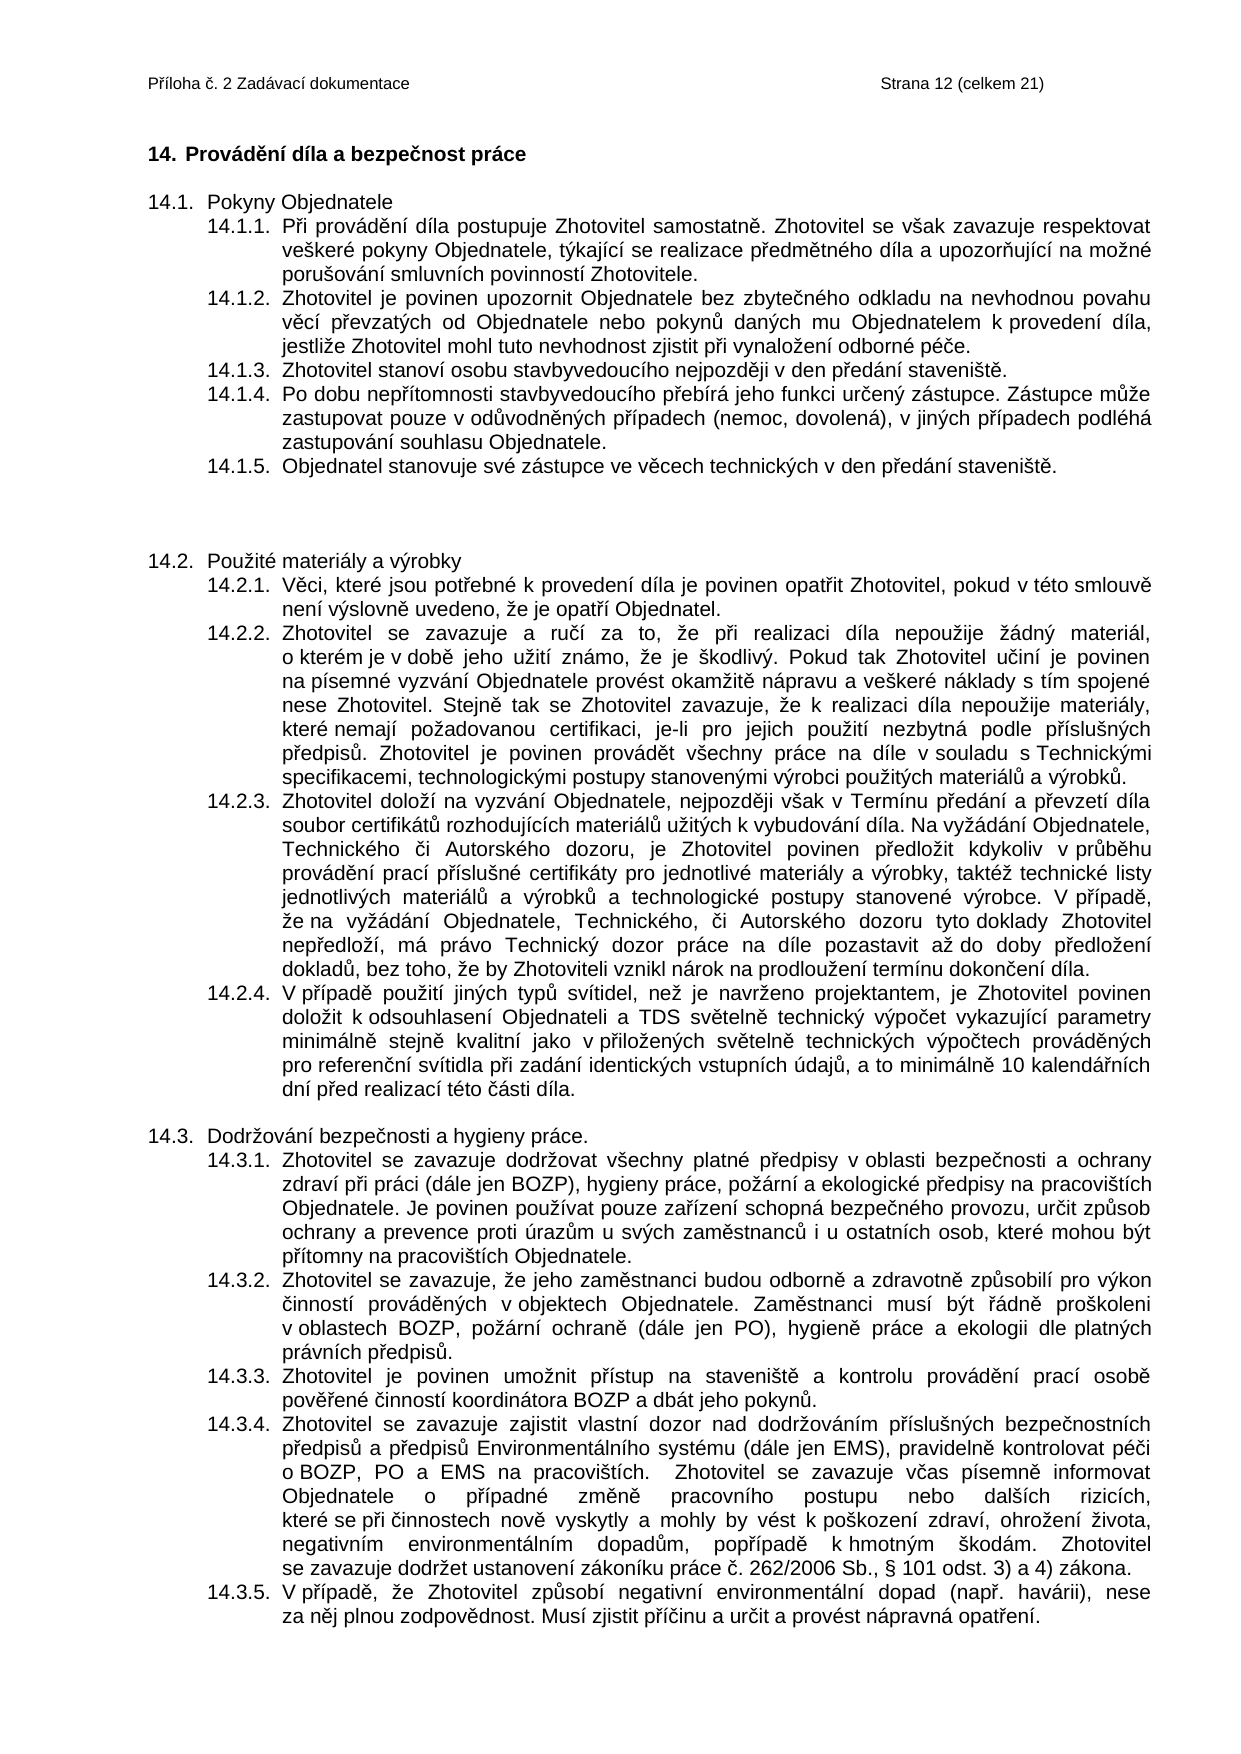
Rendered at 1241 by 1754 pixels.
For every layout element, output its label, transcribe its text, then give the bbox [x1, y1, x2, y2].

list Provádění díla a bezpečnost práce [148, 142, 1152, 166]
list Při provádění díla postupuje Zhotovitel samostatně. Zhotovitel se však zavazuje respektovat veškeré pokyny Objednatele, týkající se realizace předmětného díla a upozorňující na možné porušování smluvních povinností Zhotovitele. [207, 214, 1152, 286]
list V případě použití jiných typů svítidel, než je navrženo projektantem, je Zhotovitel povinen doložit k odsouhlasení Objednateli a TDS světelně technický výpočet vykazující parametry minimálně stejně kvalitní jako v přiložených světelně technických výpočtech prováděných pro referenční svítidla při zadání identických vstupních údajů, a to minimálně 10 kalendářních dní před realizací této části díla. [207, 981, 1152, 1100]
list V případě, že Zhotovitel způsobí negativní environmentální dopad (např. havárii), nese za něj plnou zodpovědnost. Musí zjistit příčinu a určit a provést nápravná opatření. [207, 1579, 1152, 1627]
list Věci, které jsou potřebné k provedení díla je povinen opatřit Zhotovitel, pokud v této smlouvě není výslovně uvedeno, že je opatří Objednatel. [207, 573, 1152, 621]
list Zhotovitel se zavazuje a ručí za to, že při realizaci díla nepoužije žádný materiál, o kterém je v době jeho užití známo, že je škodlivý. Pokud tak Zhotovitel učiní je povinen na písemné vyzvání Objednatele provést okamžitě nápravu a veškeré náklady s tím spojené nese Zhotovitel. Stejně tak se Zhotovitel zavazuje, že k realizaci díla nepoužije materiály, které nemají požadovanou certifikaci, je-li pro jejich použití nezbytná podle příslušných předpisů. Zhotovitel je povinen provádět všechny práce na díle v souladu s Technickými specifikacemi, technologickými postupy stanovenými výrobci použitých materiálů a výrobků. [207, 621, 1152, 789]
list Zhotovitel stanoví osobu stavbyvedoucího nejpozději v den předání staveniště. [207, 358, 1152, 382]
list Zhotovitel se zavazuje zajistit vlastní dozor nad dodržováním příslušných bezpečnostních předpisů a předpisů Environmentálního systému (dále jen EMS), pravidelně kontrolovat péči o BOZP, PO a EMS na pracovištích. Zhotovitel se zavazuje včas písemně informovat Objednatele o případné změně pracovního postupu nebo dalších rizicích, které se při činnostech nově vyskytly a mohly by vést k poškození zdraví, ohrožení života, negativním environmentálním dopadům, popřípadě k hmotným škodám. Zhotovitel se zavazuje dodržet ustanovení zákoníku práce č. 262/2006 Sb., § 101 odst. 3) a 4) zákona. [207, 1412, 1152, 1579]
list Objednatel stanovuje své zástupce ve věcech technických v den předání staveniště. [207, 453, 1152, 477]
list Po dobu nepřítomnosti stavbyvedoucího přebírá jeho funkci určený zástupce. Zástupce může zastupovat pouze v odůvodněných případech (nemoc, dovolená), v jiných případech podléhá zastupování souhlasu Objednatele. [207, 382, 1152, 453]
list Zhotovitel je povinen umožnit přístup na staveniště a kontrolu provádění prací osobě pověřené činností koordinátora BOZP a dbát jeho pokynů. [207, 1364, 1152, 1412]
list Zhotovitel se zavazuje dodržovat všechny platné předpisy v oblasti bezpečnosti a ochrany zdraví při práci (dále jen BOZP), hygieny práce, požární a ekologické předpisy na pracovištích Objednatele. Je povinen používat pouze zařízení schopná bezpečného provozu, určit způsob ochrany a prevence proti úrazům u svých zaměstnanců i u ostatních osob, které mohou být přítomny na pracovištích Objednatele. [207, 1148, 1152, 1268]
list Použité materiály a výrobky [148, 549, 1152, 573]
list Pokyny Objednatele [148, 190, 1152, 214]
list Zhotovitel se zavazuje, že jeho zaměstnanci budou odborně a zdravotně způsobilí pro výkon činností prováděných v objektech Objednatele. Zaměstnanci musí být řádně proškoleni v oblastech BOZP, požární ochraně (dále jen PO), hygieně práce a ekologii dle platných právních předpisů. [207, 1268, 1152, 1364]
list Dodržování bezpečnosti a hygieny práce. [148, 1124, 1152, 1148]
list Zhotovitel je povinen upozornit Objednatele bez zbytečného odkladu na nevhodnou povahu věcí převzatých od Objednatele nebo pokynů daných mu Objednatelem k provedení díla, jestliže Zhotovitel mohl tuto nevhodnost zjistit při vynaložení odborné péče. [207, 286, 1152, 358]
list Zhotovitel doloží na vyzvání Objednatele, nejpozději však v Termínu předání a převzetí díla soubor certifikátů rozhodujících materiálů užitých k vybudování díla. Na vyžádání Objednatele, Technického či Autorského dozoru, je Zhotovitel povinen předložit kdykoliv v průběhu provádění prací příslušné certifikáty pro jednotlivé materiály a výrobky, taktéž technické listy jednotlivých materiálů a výrobků a technologické postupy stanovené výrobce. V případě, že na vyžádání Objednatele, Technického, či Autorského dozoru tyto doklady Zhotovitel nepředloží, má právo Technický dozor práce na díle pozastavit až do doby předložení dokladů, bez toho, že by Zhotoviteli vznikl nárok na prodloužení termínu dokončení díla. [207, 789, 1152, 981]
